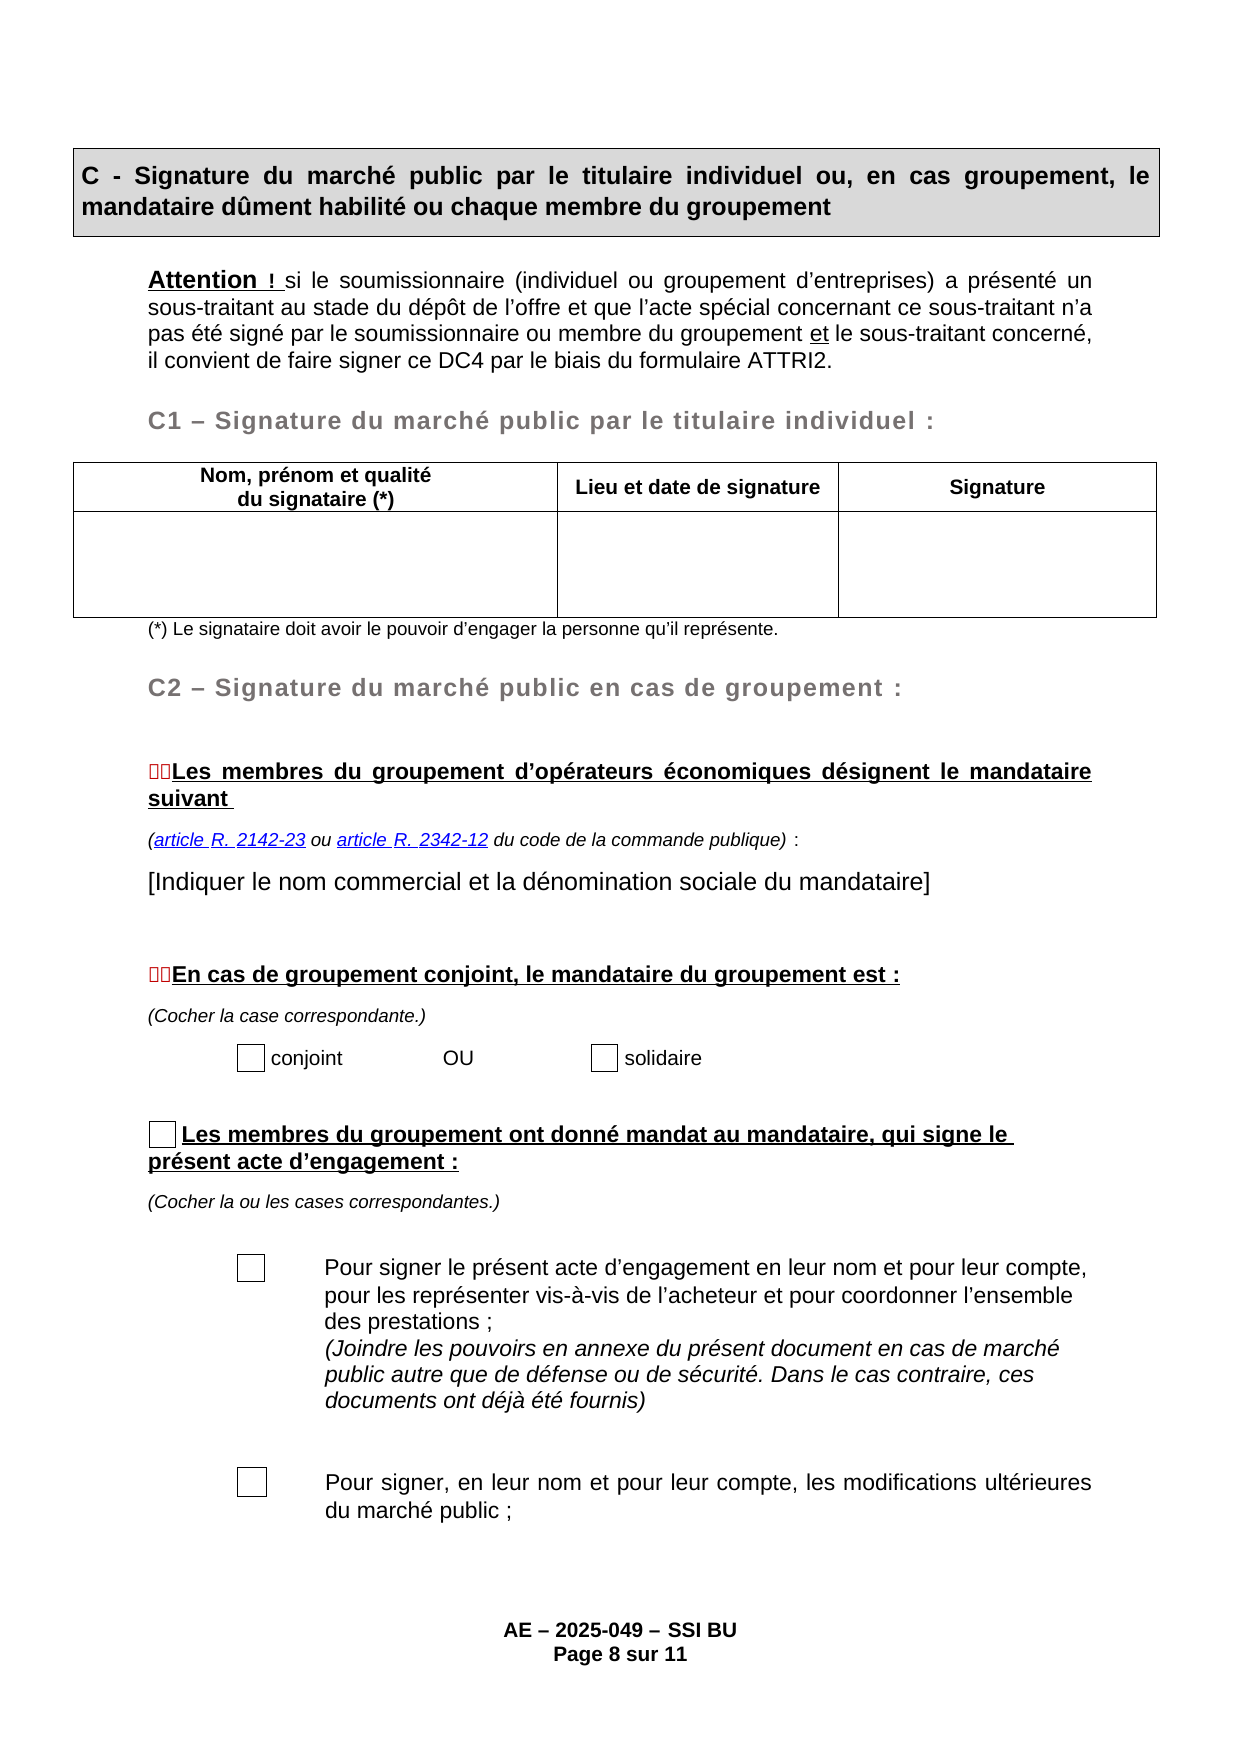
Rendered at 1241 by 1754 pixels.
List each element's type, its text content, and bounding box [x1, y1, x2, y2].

table_header Lieu et date de signature [558, 463, 838, 511]
table_cell [74, 512, 557, 617]
table_header Signature [839, 463, 1156, 511]
subtitle C2 – Signature du marché public en cas de groupement : [148, 672, 1093, 701]
table_header C - Signature du marché public par le titulaire individuel ou, en cas groupement, le mandataire dûment habilité ou chaque membre du groupement [74, 149, 1159, 236]
table_header Nom, prénom et qualité du signataire (*) [74, 463, 557, 511]
text (Cocher la ou les cases correspondantes.) [148, 1191, 1093, 1213]
text Les membres du groupement ont donné mandat au mandataire, qui signe le présent acte d’engagement : [148, 1120, 1093, 1174]
text (*) Le signataire doit avoir le pouvoir d’engager la personne qu’il représente. [148, 618, 1093, 639]
table_cell [839, 512, 1156, 617]
text Pour signer, en leur nom et pour leur compte, les modifications ultérieures du marché public ; [236, 1466, 1093, 1524]
text En cas de groupement conjoint, le mandataire du groupement est : [148, 960, 1093, 988]
text conjoint OU solidaire [148, 1043, 1093, 1072]
text Pour signer le présent acte d’engagement en leur nom et pour leur compte, pour les représenter vis-à-vis de l’acheteur et pour coordonner l’ensemble des prestations ; [148, 1253, 1093, 1334]
text (article R. 2142-23 ou article R. 2342-12 du code de la commande publique) : [148, 828, 1093, 850]
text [325, 1334, 1093, 1413]
text (Cocher la case correspondante.) [148, 1005, 1093, 1027]
table_cell [558, 512, 838, 617]
subtitle C1 – Signature du marché public par le titulaire individuel : [148, 406, 1093, 434]
text Attention ! si le soumissionnaire (individuel ou groupement d’entreprises) a présenté un sous-traitant au stade du dépôt de l’offre et que l’acte spécial concernant ce sous-traitant n’a pas été signé par le soumissionnaire ou membre du groupement et le sous-traitant concerné, il convient de faire signer ce DC4 par le biais du formulaire ATTRI2. [148, 265, 1093, 373]
text Les membres du groupement d’opérateurs économiques désignent le mandataire suivant [148, 757, 1093, 812]
